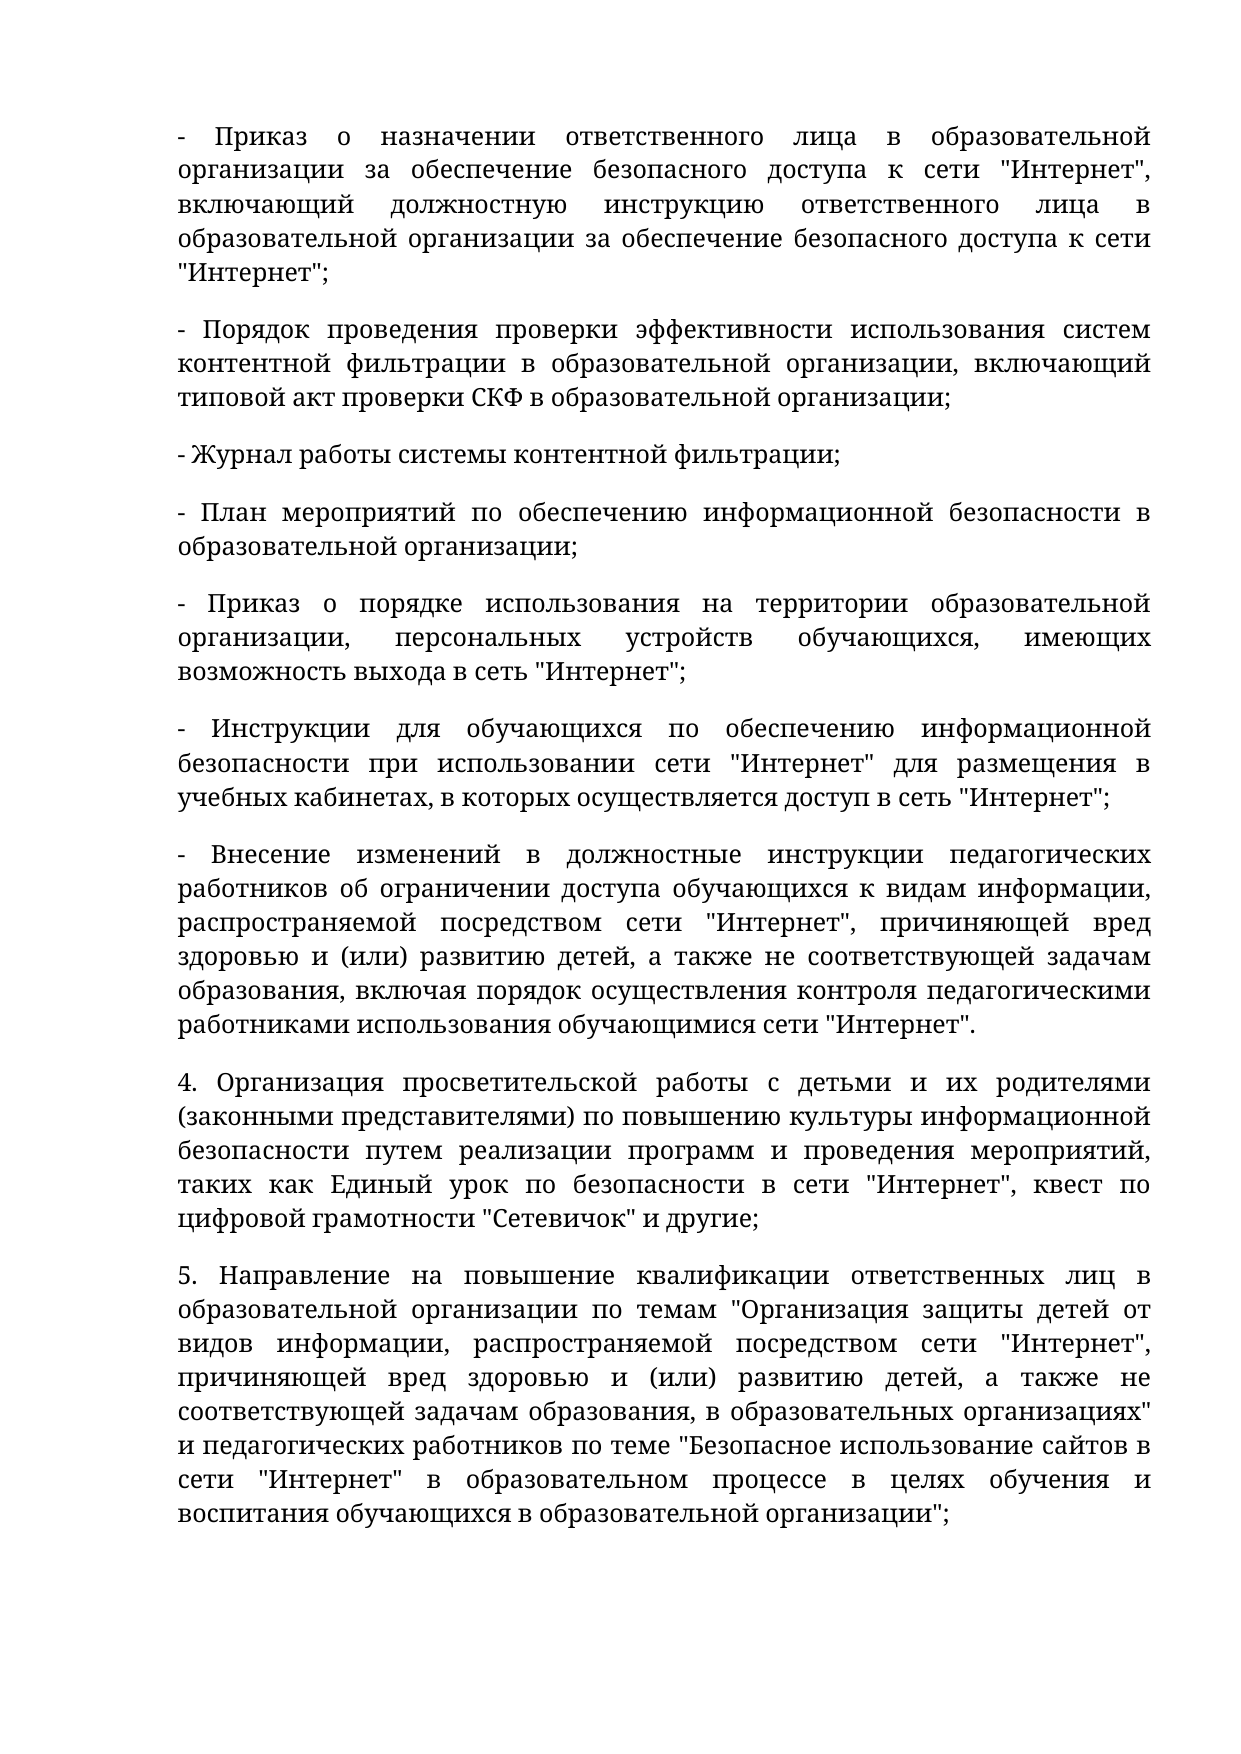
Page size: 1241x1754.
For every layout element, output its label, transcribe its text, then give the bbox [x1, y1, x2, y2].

text - Инструкции для обучающихся по обеспечению информационной безопасности при использовании сети "Интернет" для размещения в учебных кабинетах, в которых осуществляется доступ в сеть "Интернет"; [177, 711, 1152, 813]
text 4. Организация просветительской работы с детьми и их родителями (законными представителями) по повышению культуры информационной безопасности путем реализации программ и проведения мероприятий, таких как Единый урок по безопасности в сети "Интернет", квест по цифровой грамотности "Сетевичок" и другие; [177, 1064, 1152, 1234]
text - План мероприятий по обеспечению информационной безопасности в образовательной организации; [177, 494, 1152, 562]
text - Внесение изменений в должностные инструкции педагогических работников об ограничении доступа обучающихся к видам информации, распространяемой посредством сети "Интернет", причиняющей вред здоровью и (или) развитию детей, а также не соответствующей задачам образования, включая порядок осуществления контроля педагогическими работниками использования обучающимися сети "Интернет". [177, 837, 1152, 1041]
text - Приказ о порядке использования на территории образовательной организации, персональных устройств обучающихся, имеющих возможность выхода в сеть "Интернет"; [177, 586, 1152, 688]
text - Журнал работы системы контентной фильтрации; [177, 437, 1152, 471]
text 5. Направление на повышение квалификации ответственных лиц в образовательной организации по темам "Организация защиты детей от видов информации, распространяемой посредством сети "Интернет", причиняющей вред здоровью и (или) развитию детей, а также не соответствующей задачам образования, в образовательных организациях" и педагогических работников по теме "Безопасное использование сайтов в сети "Интернет" в образовательном процессе в целях обучения и воспитания обучающихся в образовательной организации"; [177, 1258, 1152, 1530]
text - Приказ о назначении ответственного лица в образовательной организации за обеспечение безопасного доступа к сети "Интернет", включающий должностную инструкцию ответственного лица в образовательной организации за обеспечение безопасного доступа к сети "Интернет"; [177, 118, 1152, 288]
text - Порядок проведения проверки эффективности использования систем контентной фильтрации в образовательной организации, включающий типовой акт проверки СКФ в образовательной организации; [177, 312, 1152, 414]
